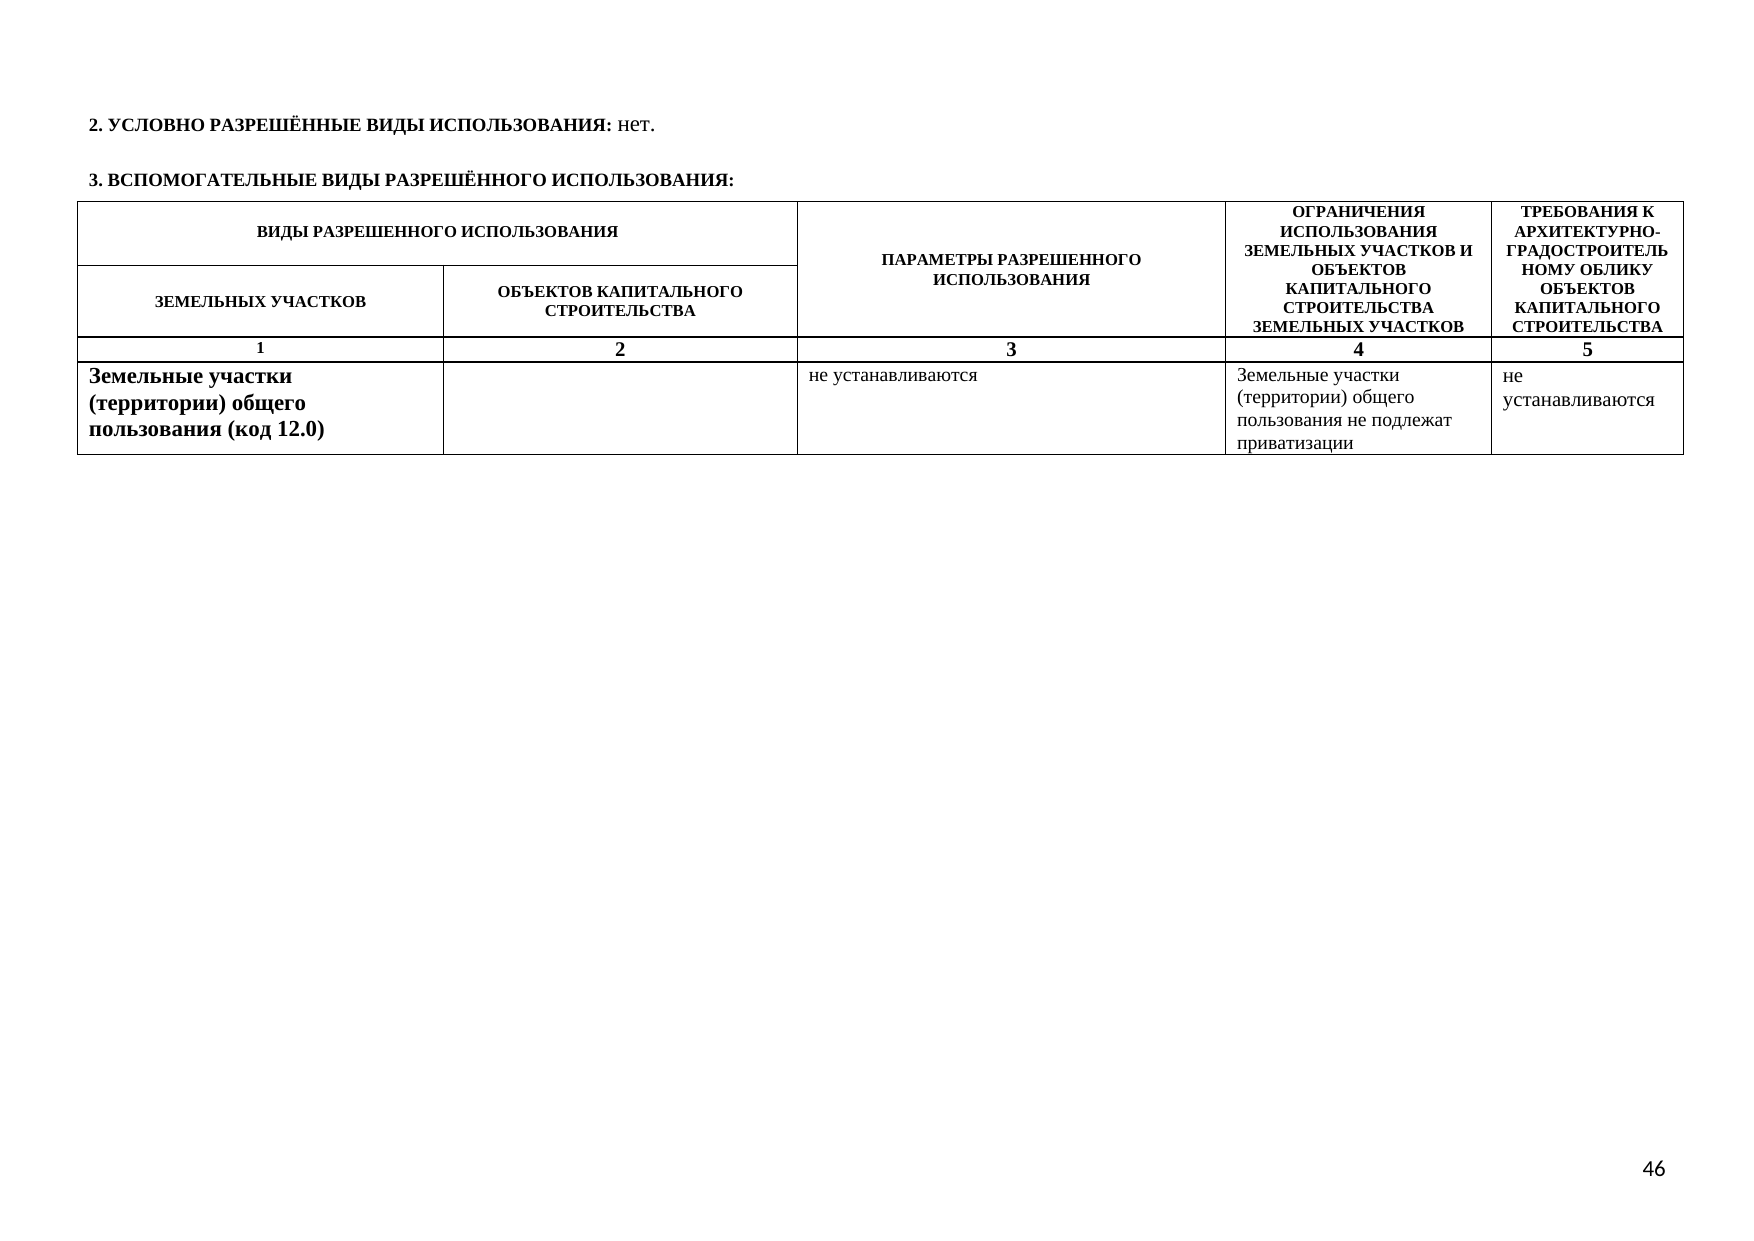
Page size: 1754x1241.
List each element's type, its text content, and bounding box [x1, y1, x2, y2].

table_cell ОБЪЕКТОВ КАПИТАЛЬНОГО СТРОИТЕЛЬСТВА [444, 266, 797, 336]
table_cell Земельные участки (территории) общего пользования (код 12.0) [78, 363, 443, 454]
table_header ОГРАНИЧЕНИЯ ИСПОЛЬЗОВАНИЯ ЗЕМЕЛЬНЫХ УЧАСТКОВ И ОБЪЕКТОВ КАПИТАЛЬНОГО СТРОИТЕЛЬСТВА ЗЕМЕЛЬНЫХ УЧАСТКОВ [1226, 202, 1491, 336]
table_cell 2 [444, 338, 797, 361]
table_cell ЗЕМЕЛЬНЫХ УЧАСТКОВ [78, 266, 443, 336]
table_cell 1 [78, 338, 443, 361]
table_cell 4 [1226, 338, 1491, 361]
table_cell 3 [798, 338, 1225, 361]
table_cell Земельные участки (территории) общего пользования не подлежат приватизации [1226, 363, 1491, 454]
table_cell не устанавливаются [1492, 363, 1683, 454]
table_cell [444, 363, 797, 454]
table_cell не устанавливаются [798, 363, 1225, 454]
text 2. УСЛОВНО РАЗРЕШЁННЫЕ ВИДЫ ИСПОЛЬЗОВАНИЯ: нет. [89, 110, 1665, 137]
table_cell 5 [1492, 338, 1683, 361]
table_header ТРЕБОВАНИЯ К АРХИТЕКТУРНО-ГРАДОСТРОИТЕЛЬНОМУ ОБЛИКУ ОБЪЕКТОВ КАПИТАЛЬНОГО СТРОИТЕЛЬСТВА [1492, 202, 1683, 336]
table_header ПАРАМЕТРЫ РАЗРЕШЕННОГО ИСПОЛЬЗОВАНИЯ [798, 202, 1225, 336]
table_header ВИДЫ РАЗРЕШЕННОГО ИСПОЛЬЗОВАНИЯ [78, 202, 797, 264]
text 3. ВСПОМОГАТЕЛЬНЫЕ ВИДЫ РАЗРЕШЁННОГО ИСПОЛЬЗОВАНИЯ: [89, 169, 1665, 190]
